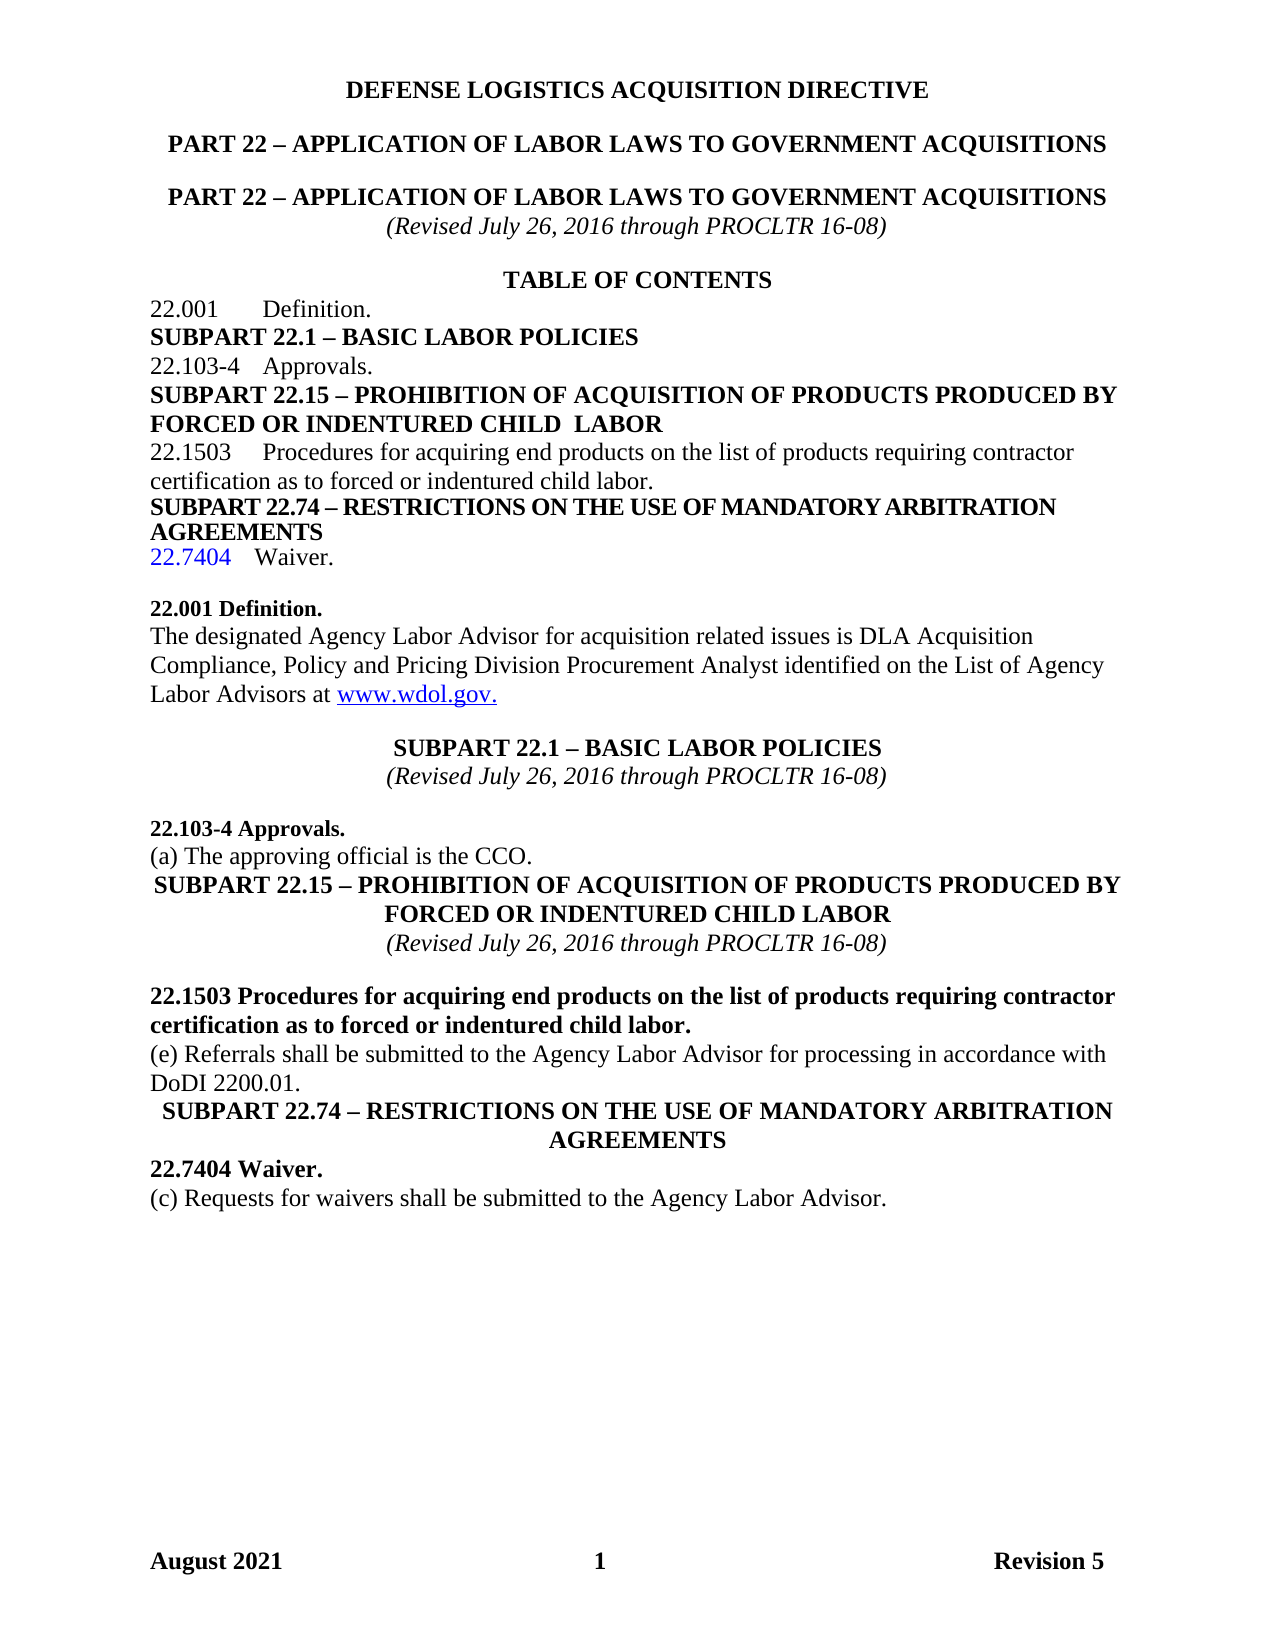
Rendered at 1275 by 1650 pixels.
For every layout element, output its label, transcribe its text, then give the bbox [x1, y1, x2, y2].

text (Revised July 26, 2016 through PROCLTR 16-08) [150, 761, 1125, 790]
text (Revised July 26, 2016 through PROCLTR 16-08) [150, 928, 1125, 956]
text The designated Agency Labor Advisor for acquisition related issues is DLA Acquisition Compliance, Policy and Pricing Division Procurement Analyst identified on the List of Agency Labor Advisors at www.wdol.gov. [150, 621, 1125, 708]
text SUBPART 22.1 – BASIC LABOR POLICIES [150, 322, 1125, 351]
subtitle SUBPART 22.74 – RESTRICTIONS ON THE USE OF MANDATORY ARBITRATION AGREEMENTS [150, 1096, 1125, 1154]
text SUBPART 22.74 – RESTRICTIONS ON THE USE OF MANDATORY ARBITRATION AGREEMENTS [150, 495, 1125, 545]
list (a) The approving official is the CCO. [150, 841, 1125, 870]
text 22.001 Definition. [150, 294, 1125, 322]
subtitle PART 22 – APPLICATION OF LABOR LAWS TO GOVERNMENT ACQUISITIONS [150, 182, 1125, 211]
subtitle SUBPART 22.15 – PROHIBITION OF ACQUISITION OF PRODUCTS PRODUCED BY FORCED OR INDENTURED CHILD LABOR [150, 870, 1125, 928]
text 22.1503 Procedures for acquiring end products on the list of products requiring contractor [150, 437, 1125, 466]
list (e) Referrals shall be submitted to the Agency Labor Advisor for processing in accordance with DoDI 2200.01. [150, 1039, 1125, 1096]
text 22.7404 Waiver. [150, 545, 1125, 570]
subtitle 22.001 Definition. [150, 595, 1125, 621]
text SUBPART 22.15 – PROHIBITION OF ACQUISITION OF PRODUCTS PRODUCED BY FORCED OR INDENTURED CHILD LABOR [150, 380, 1125, 437]
list (c) Requests for waivers shall be submitted to the Agency Labor Advisor. [150, 1183, 1125, 1211]
subtitle 22.7404 Waiver. [150, 1154, 1125, 1183]
subtitle 22.103-4 Approvals. [150, 815, 1125, 841]
subtitle SUBPART 22.1 – BASIC LABOR POLICIES [150, 733, 1125, 761]
text (Revised July 26, 2016 through PROCLTR 16-08) [150, 211, 1125, 240]
text certification as to forced or indentured child labor. [150, 466, 1125, 495]
text TABLE OF CONTENTS [150, 265, 1125, 294]
subtitle 22.1503 Procedures for acquiring end products on the list of products requiring contractor certification as to forced or indentured child labor. [150, 981, 1125, 1039]
text 22.103-4 Approvals. [150, 351, 1125, 380]
